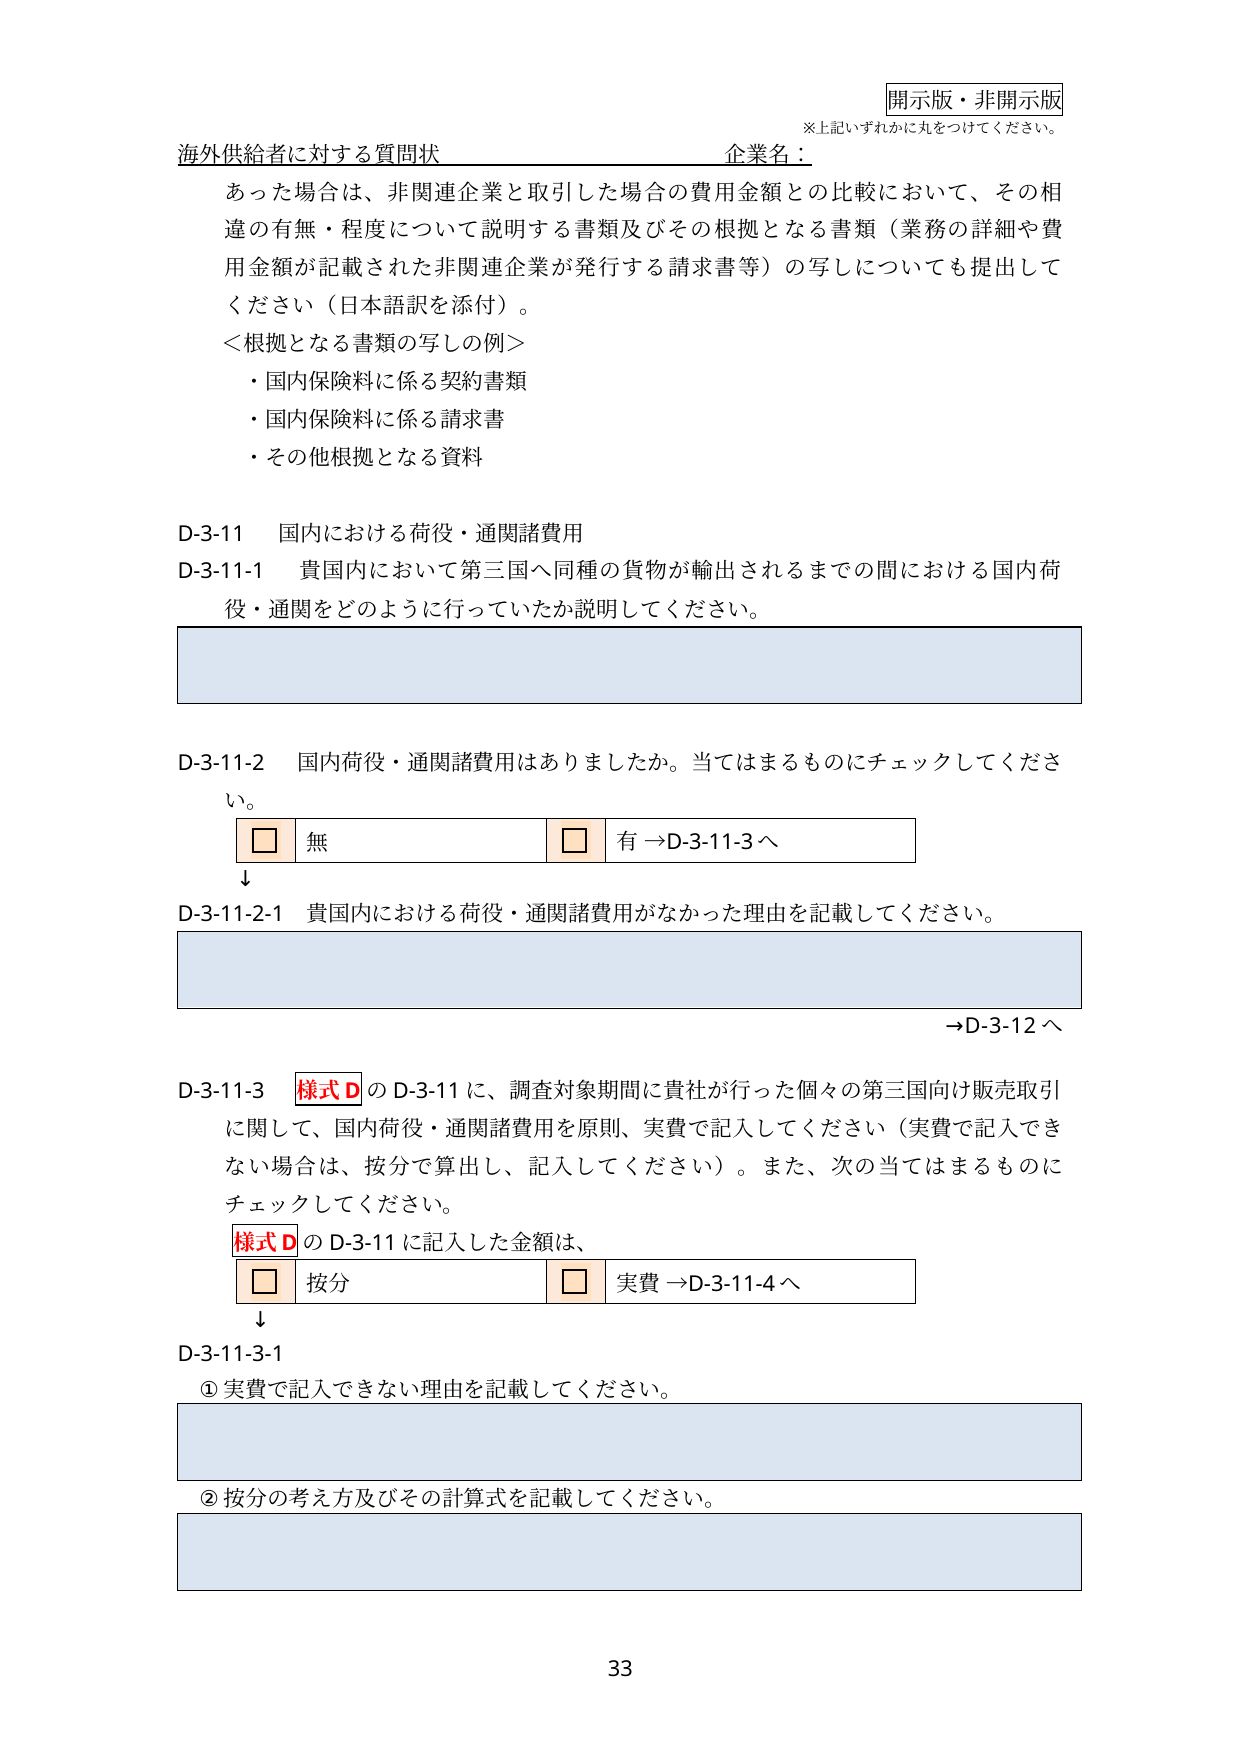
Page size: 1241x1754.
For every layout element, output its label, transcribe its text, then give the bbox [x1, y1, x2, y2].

table_header [178, 628, 1081, 703]
subtitle 国内における荷役・通関諸費用 [177, 513, 1063, 551]
text ＜根拠となる書類の写しの例＞ [221, 323, 1063, 361]
text ・国内保険料に係る契約書類 [243, 361, 1063, 399]
table_header 有 →D-3-11-3へ [606, 819, 915, 862]
text ①実費で記入できない理由を記載してください。 [177, 1372, 1063, 1403]
table_header [178, 932, 1081, 1007]
table_header [547, 1260, 605, 1303]
text ・国内保険料に係る請求書 [243, 399, 1063, 437]
text ②按分の考え方及びその計算式を記載してください。 [177, 1481, 1063, 1513]
table_header [547, 819, 605, 862]
text 様式DのD-3-11に記入した金額は、 [232, 1221, 1063, 1259]
subtitle D-3-11-3-1 [177, 1334, 1063, 1372]
subtitle D-3-11-2-1 貴国内における荷役・通関諸費用がなかった理由を記載してください。 [177, 893, 1063, 931]
table_header 無 [296, 819, 546, 862]
text ↓ [236, 863, 1063, 893]
text ↓ [251, 1304, 1063, 1334]
table_header 按分 [296, 1260, 546, 1303]
text ・その他根拠となる資料 [243, 437, 1063, 475]
text →D-3-12へ [308, 1009, 1063, 1040]
table_header [178, 1514, 1081, 1590]
subtitle 様式DのD-3-11に、調査対象期間に貴社が行った個々の第三国向け販売取引に関して、国内荷役・通関諸費用を原則、実費で記入してください（実費で記入できない場合は、按分で算出し、記入してください）。また、次の当てはまるものにチェックしてください。 [177, 1070, 1063, 1221]
subtitle 国内荷役・通関諸費用はありましたか。当てはまるものにチェックしてください。 [177, 742, 1063, 818]
table_header [237, 819, 295, 862]
subtitle 貴国内において第三国へ同種の貨物が輸出されるまでの間における国内荷役・通関をどのように行っていたか説明してください。 [177, 551, 1063, 626]
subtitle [177, 171, 1063, 323]
table_header [237, 1260, 295, 1303]
table_header 実費 →D-3-11-4へ [606, 1260, 915, 1303]
table_header [178, 1404, 1081, 1480]
